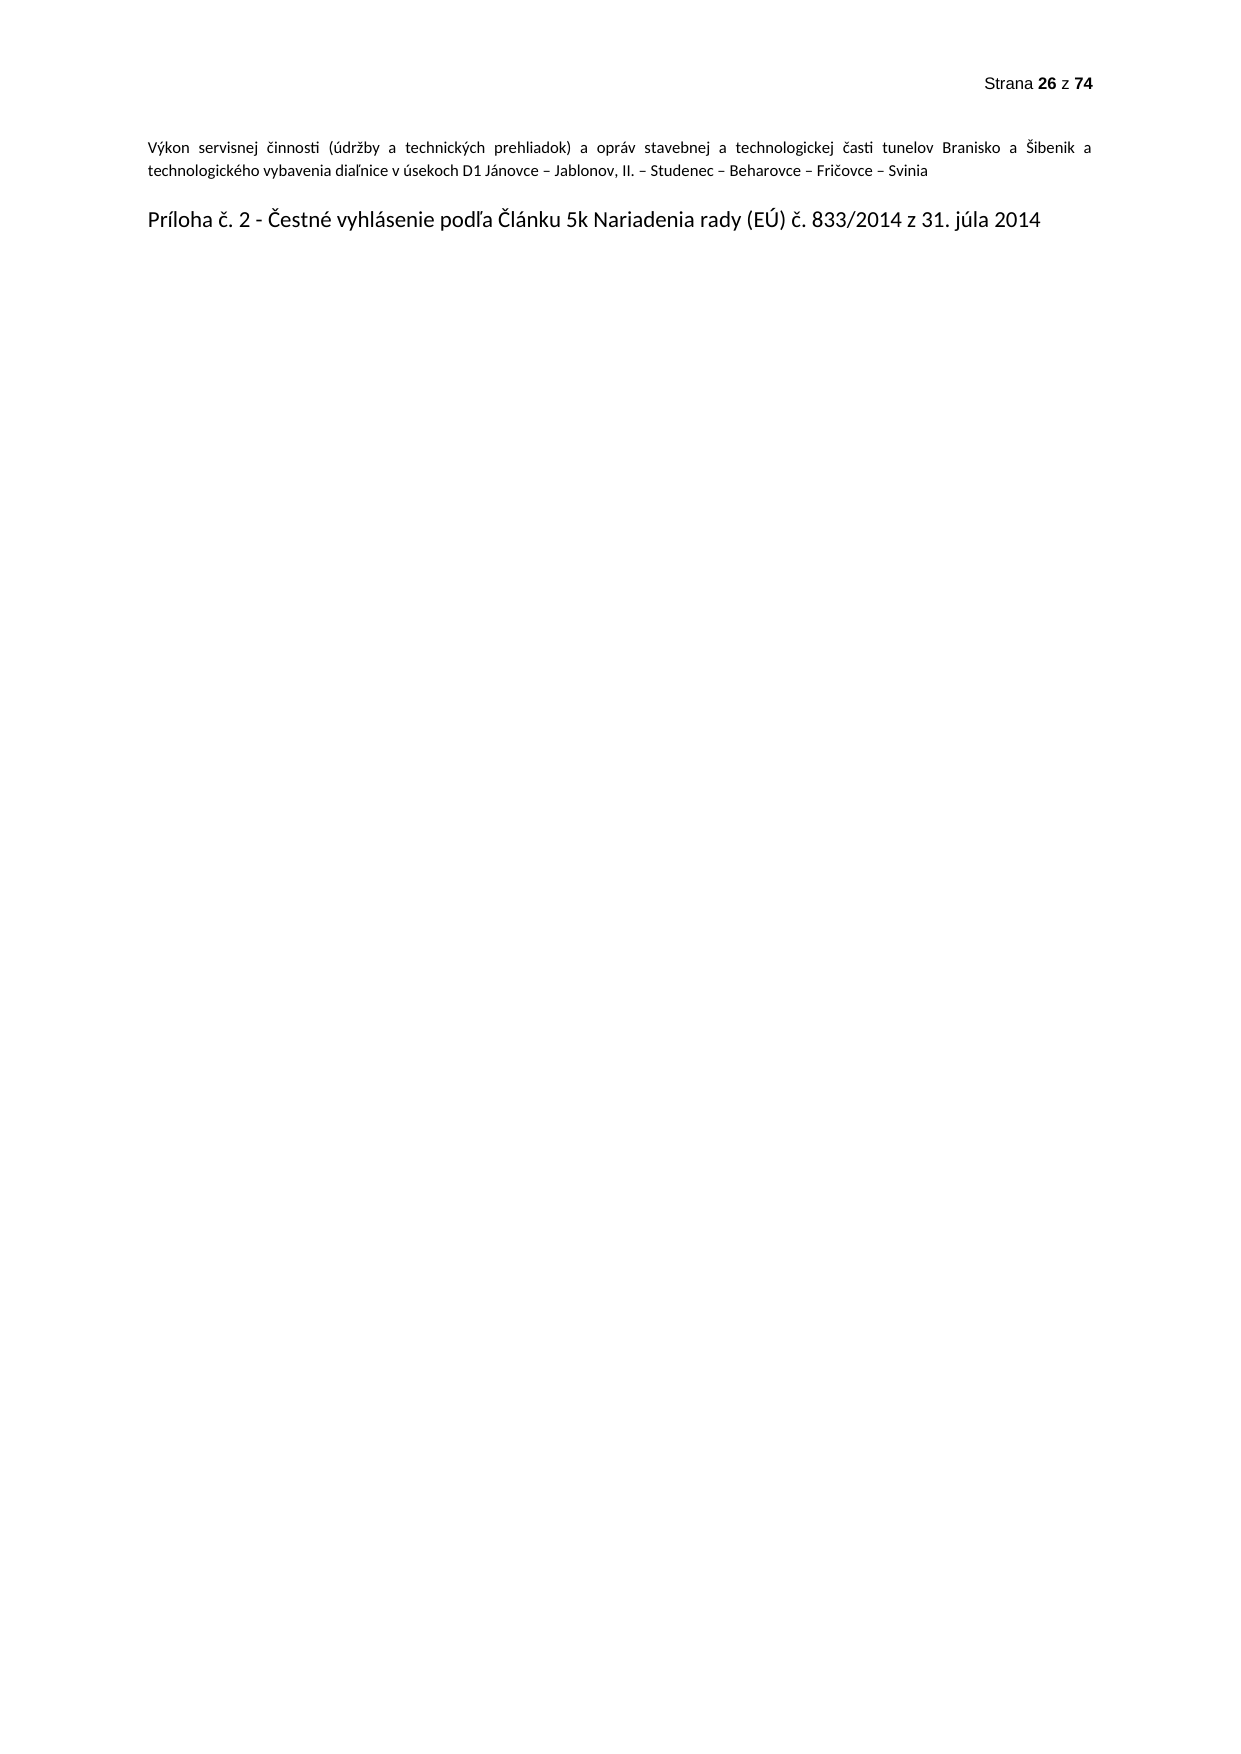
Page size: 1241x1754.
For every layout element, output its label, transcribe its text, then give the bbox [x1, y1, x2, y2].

text Príloha č. 2 - Čestné vyhlásenie podľa Článku 5k Nariadenia rady (EÚ) č. 833/2014 z 31. júla 2014 [148, 206, 1092, 233]
